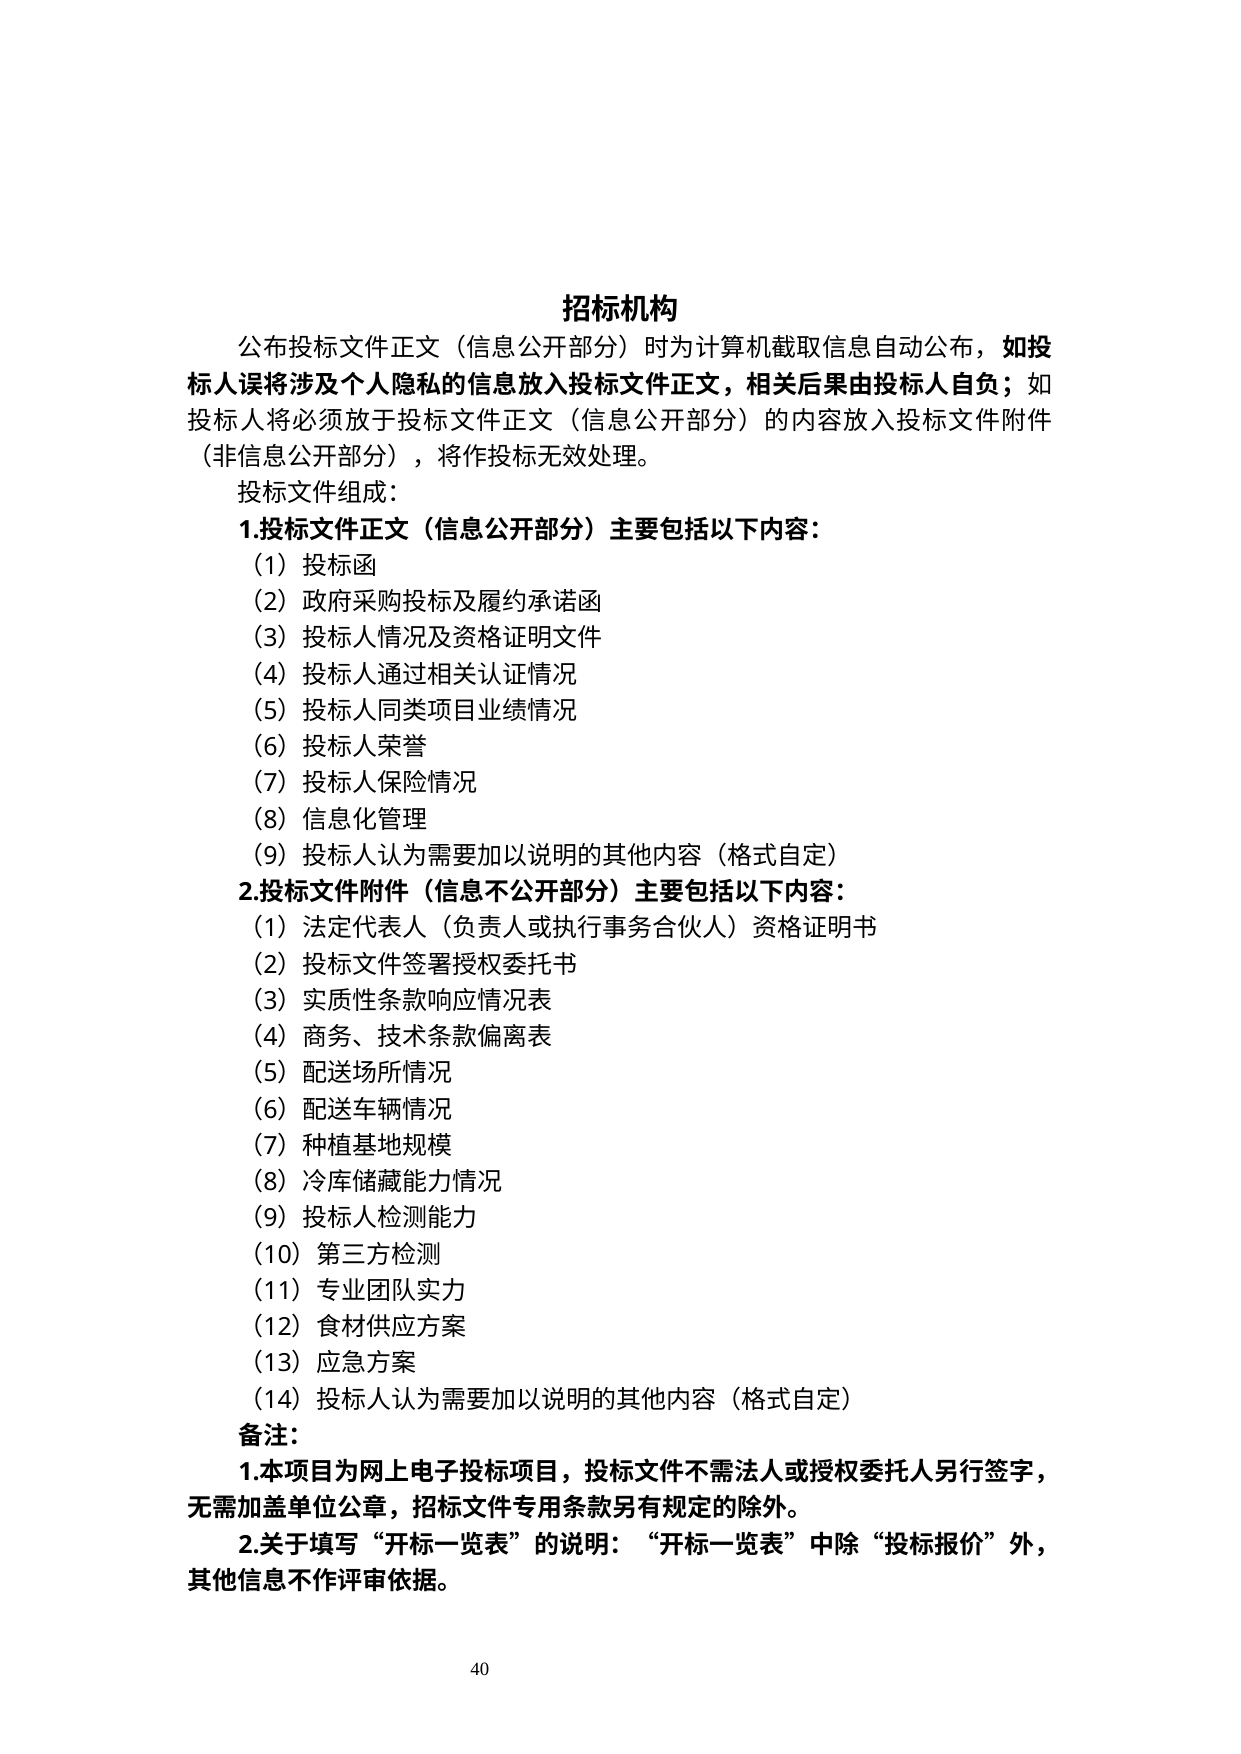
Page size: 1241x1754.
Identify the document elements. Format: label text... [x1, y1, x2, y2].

text （1）投标函 [187, 545, 1053, 582]
text 招标机构 [187, 286, 1053, 328]
text （9）投标人检测能力 [187, 1198, 1053, 1234]
text （2）投标文件签署授权委托书 [187, 944, 1053, 980]
text 1.投标文件正文（信息公开部分）主要包括以下内容： [187, 509, 1053, 545]
text （9）投标人认为需要加以说明的其他内容（格式自定） [187, 835, 1053, 872]
text （5）投标人同类项目业绩情况 [187, 690, 1053, 727]
text （3）投标人情况及资格证明文件 [187, 618, 1053, 654]
text （7）投标人保险情况 [187, 763, 1053, 799]
text 2.关于填写“开标一览表”的说明：“开标一览表”中除“投标报价”外，其他信息不作评审依据。 [187, 1524, 1053, 1597]
text （4）商务、技术条款偏离表 [187, 1017, 1053, 1053]
text （11）专业团队实力 [187, 1270, 1053, 1307]
text （12）食材供应方案 [187, 1307, 1053, 1343]
text （1）法定代表人（负责人或执行事务合伙人）资格证明书 [187, 908, 1053, 944]
text （6）配送车辆情况 [187, 1089, 1053, 1125]
text （10）第三方检测 [187, 1234, 1053, 1270]
text 公布投标文件正文（信息公开部分）时为计算机截取信息自动公布，如投标人误将涉及个人隐私的信息放入投标文件正文，相关后果由投标人自负；如投标人将必须放于投标文件正文（信息公开部分）的内容放入投标文件附件（非信息公开部分），将作投标无效处理。 [187, 328, 1053, 473]
text 1.本项目为网上电子投标项目，投标文件不需法人或授权委托人另行签字，无需加盖单位公章，招标文件专用条款另有规定的除外。 [187, 1452, 1053, 1524]
text 备注： [187, 1415, 1053, 1452]
text 2.投标文件附件（信息不公开部分）主要包括以下内容： [187, 872, 1053, 908]
text （4）投标人通过相关认证情况 [187, 654, 1053, 690]
text （5）配送场所情况 [187, 1053, 1053, 1089]
text （14）投标人认为需要加以说明的其他内容（格式自定） [187, 1379, 1053, 1415]
text 投标文件组成： [187, 473, 1053, 509]
text （6）投标人荣誉 [187, 727, 1053, 763]
text （3）实质性条款响应情况表 [187, 980, 1053, 1017]
text （13）应急方案 [187, 1343, 1053, 1379]
text （8）冷库储藏能力情况 [187, 1162, 1053, 1198]
text （8）信息化管理 [187, 799, 1053, 835]
text （7）种植基地规模 [187, 1125, 1053, 1162]
text （2）政府采购投标及履约承诺函 [187, 582, 1053, 618]
